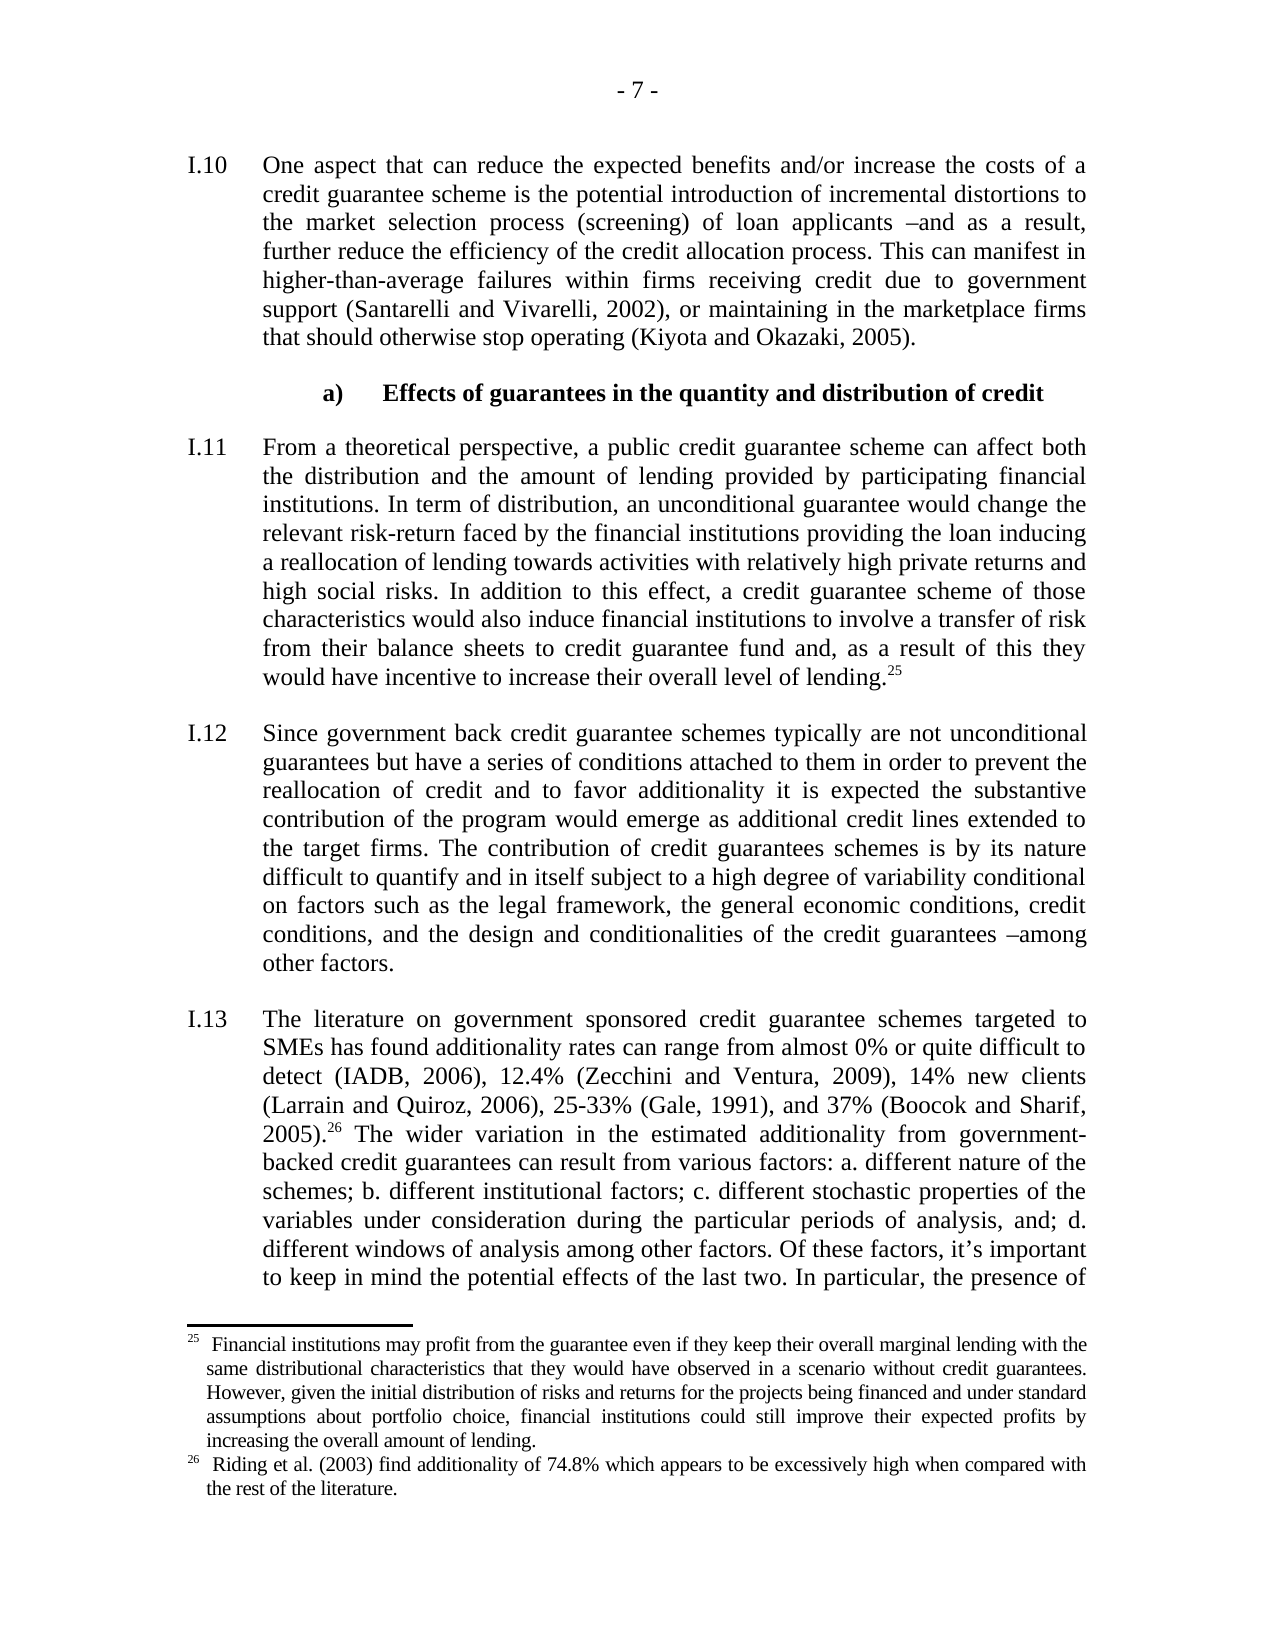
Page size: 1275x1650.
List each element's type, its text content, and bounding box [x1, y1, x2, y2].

subtitle Effects of guarantees in the quantity and distribution of credit [322, 378, 1087, 407]
text One aspect that can reduce the expected benefits and/or increase the costs of a credit guarantee scheme is the potential introduction of incremental distortions to the market selection process (screening) of loan applicants –and as a result, further reduce the efficiency of the credit allocation process. This can manifest in higher-than-average failures within firms receiving credit due to government support (Santarelli and Vivarelli, 2002), or maintaining in the marketplace firms that should otherwise stop operating (Kiyota and Okazaki, 2005). [187, 150, 1087, 351]
text Since government back credit guarantee schemes typically are not unconditional guarantees but have a series of conditions attached to them in order to prevent the reallocation of credit and to favor additionality it is expected the substantive contribution of the program would emerge as additional credit lines extended to the target firms. The contribution of credit guarantees schemes is by its nature difficult to quantify and in itself subject to a high degree of variability conditional on factors such as the legal framework, the general economic conditions, credit conditions, and the design and conditionalities of the credit guarantees –among other factors. [187, 718, 1087, 977]
text From a theoretical perspective, a public credit guarantee scheme can affect both the distribution and the amount of lending provided by participating financial institutions. In term of distribution, an unconditional guarantee would change the relevant risk-return faced by the financial institutions providing the loan inducing a reallocation of lending towards activities with relatively high private returns and high social risks. In addition to this effect, a credit guarantee scheme of those characteristics would also induce financial institutions to involve a transfer of risk from their balance sheets to credit guarantee fund and, as a result of this they would have incentive to increase their overall level of lending. [187, 432, 1087, 691]
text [187, 1004, 1087, 1291]
